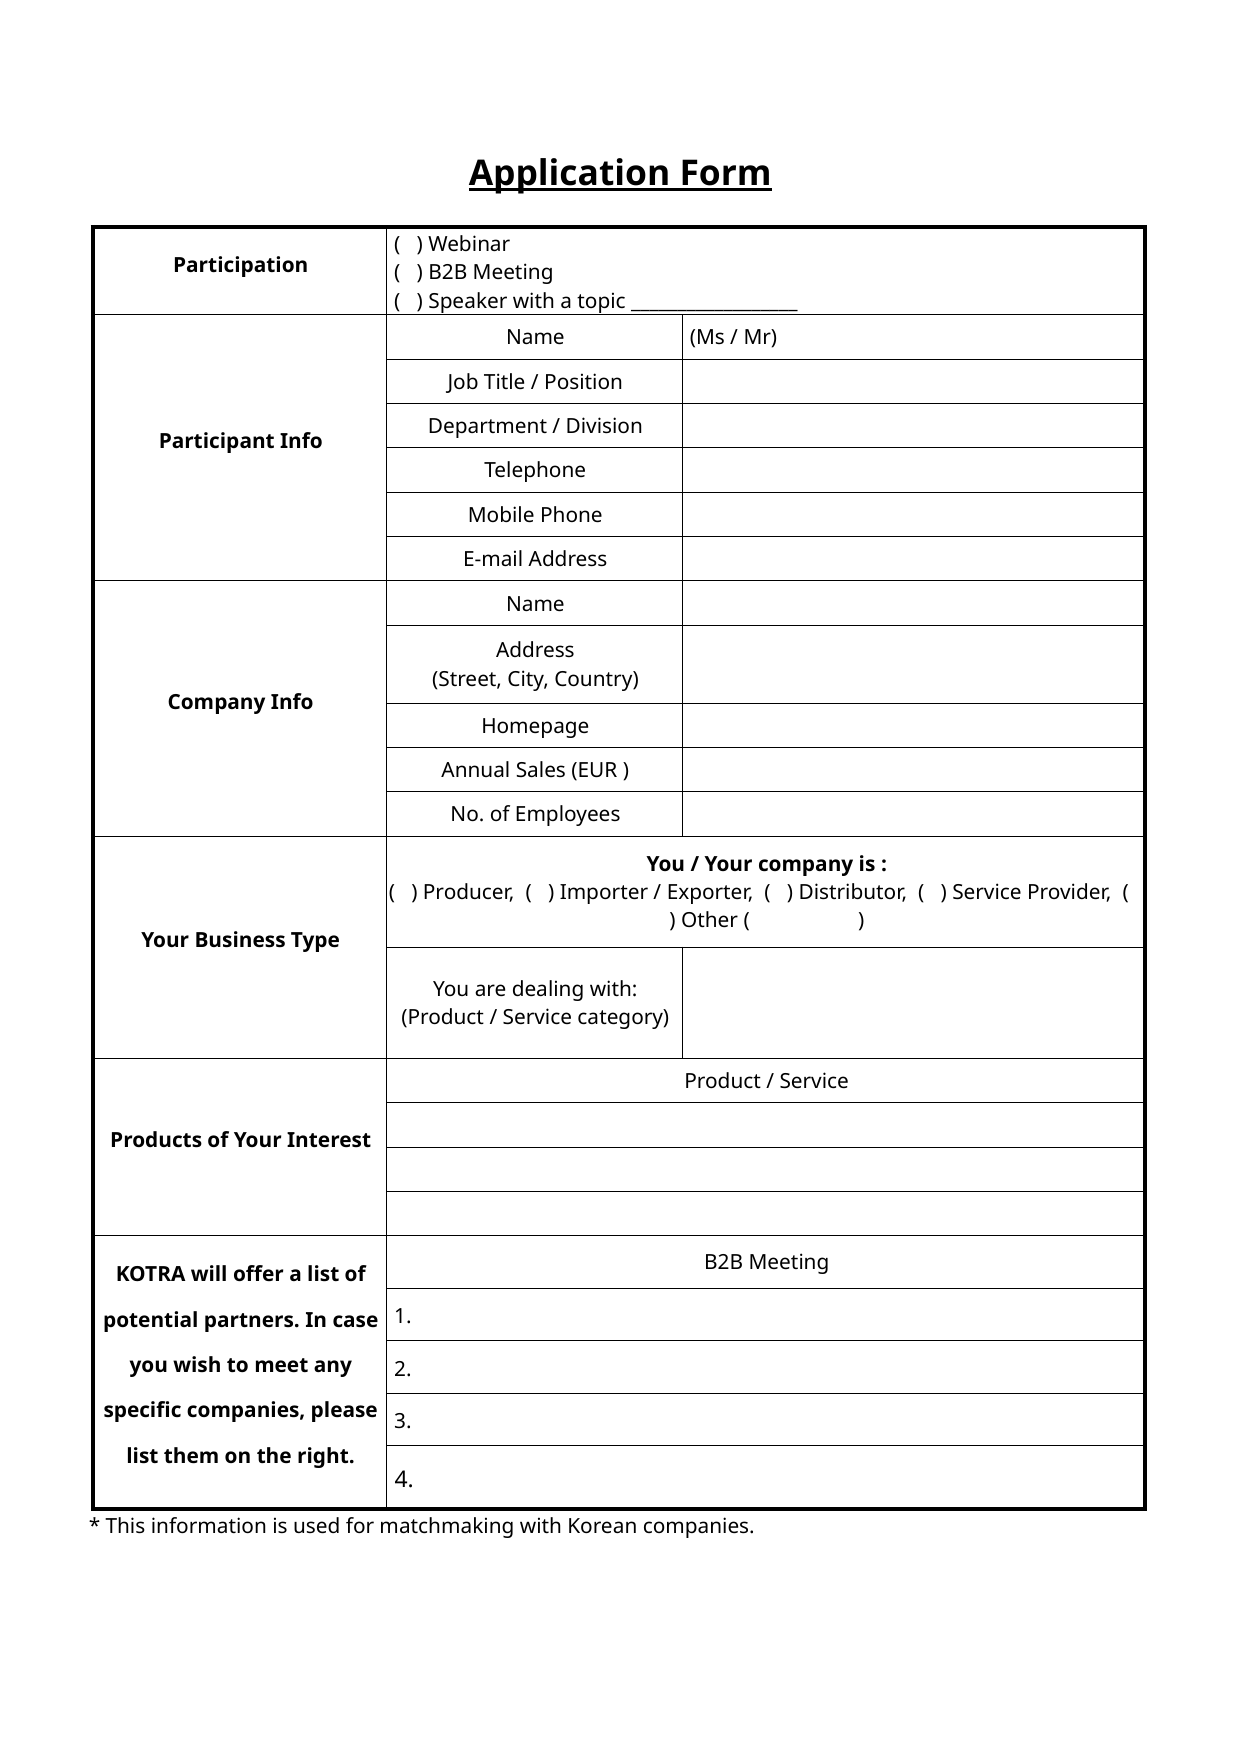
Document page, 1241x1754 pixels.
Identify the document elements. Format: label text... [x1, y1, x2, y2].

table_cell Your Business Type [95, 837, 386, 1058]
text * This information is used for matchmaking with Korean companies. [88, 1511, 1152, 1540]
table_cell E-mail Address [387, 537, 682, 580]
text Application Form [88, 148, 1152, 196]
table_cell B2B Meeting [387, 1236, 1143, 1288]
table_cell [683, 626, 1143, 702]
table_cell [683, 792, 1143, 836]
table_cell [683, 581, 1143, 625]
table_cell [387, 1148, 1143, 1191]
table_cell 1. [387, 1289, 1143, 1340]
table_cell [683, 748, 1143, 791]
table_cell [683, 448, 1143, 492]
table_cell You are dealing with: (Product / Service category) [387, 948, 682, 1058]
table_cell KOTRA will offer a list of potential partners. In case you wish to meet any specific companies, please list them on the right. [95, 1236, 386, 1507]
table_cell Company Info [95, 581, 386, 836]
table_cell Job Title / Position [387, 360, 682, 403]
table_cell [683, 360, 1143, 403]
table_cell Name [387, 581, 682, 625]
table_header Participation [95, 229, 386, 314]
table_cell Products of Your Interest [95, 1059, 386, 1235]
table_cell Annual Sales (EUR ) [387, 748, 682, 791]
table_cell 4. [387, 1446, 1143, 1507]
table_cell (Ms / Mr) [683, 315, 1143, 358]
table_cell Product / Service [387, 1059, 1143, 1102]
table_cell No. of Employees [387, 792, 682, 836]
table_cell [387, 1192, 1143, 1235]
table_cell [683, 404, 1143, 447]
table_cell Name [387, 315, 682, 358]
table_cell [683, 493, 1143, 536]
table_cell [387, 1103, 1143, 1146]
table_cell 2. [387, 1341, 1143, 1392]
table_cell 3. [387, 1394, 1143, 1445]
table_cell Homepage [387, 704, 682, 747]
table_cell Participant Info [95, 315, 386, 580]
table_cell Mobile Phone [387, 493, 682, 536]
table_cell Department / Division [387, 404, 682, 447]
table_cell [683, 948, 1143, 1058]
table_cell Telephone [387, 448, 682, 492]
table_header ( ) Webinar ( ) B2B Meeting ( ) Speaker with a topic __________________ [387, 229, 1143, 314]
table_cell You / Your company is : ( ) Producer, ( ) Importer / Exporter, ( ) Distributor, ( ) Service Provider, ( ) Other ( ) [387, 837, 1143, 947]
table_cell [683, 537, 1143, 580]
table_cell Address (Street, City, Country) [387, 626, 682, 702]
table_cell [683, 704, 1143, 747]
